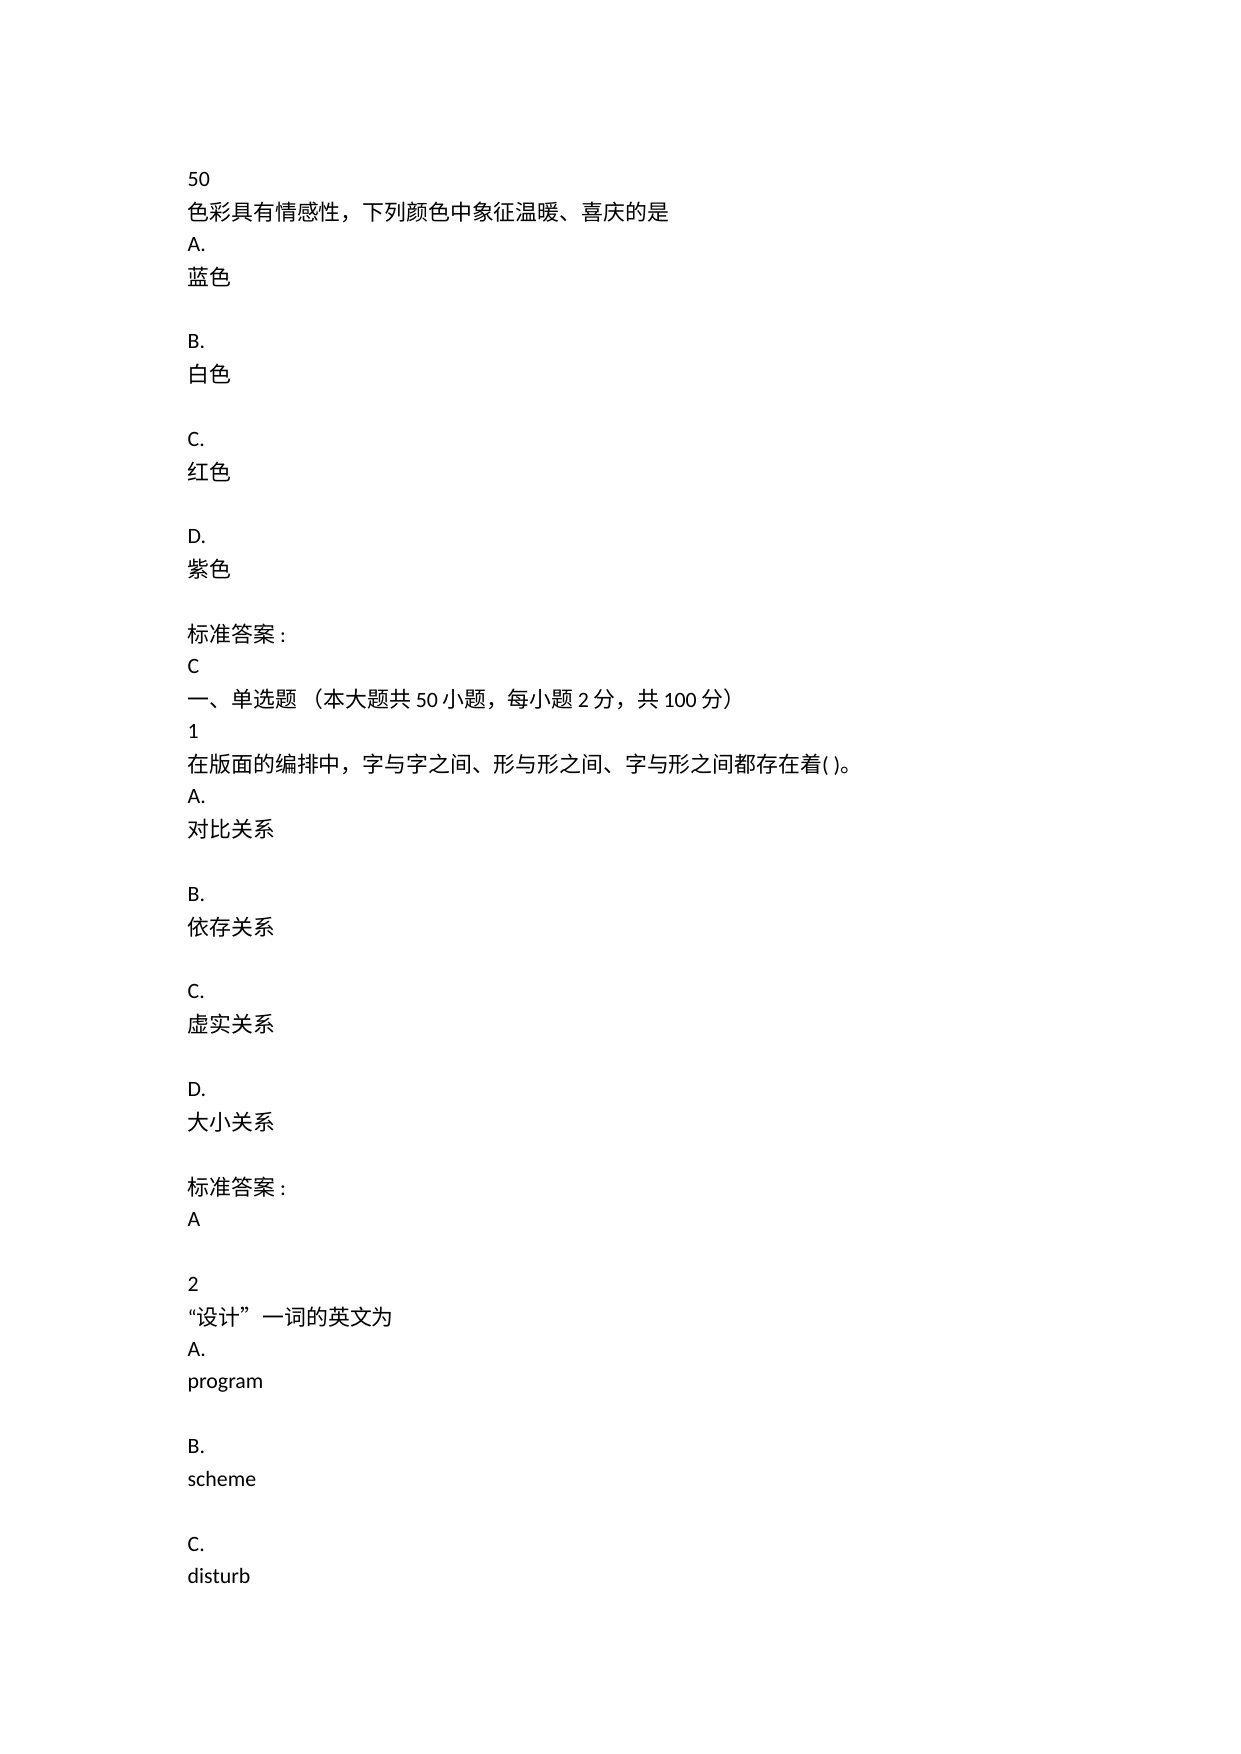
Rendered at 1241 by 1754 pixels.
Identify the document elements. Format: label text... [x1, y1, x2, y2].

text 色彩具有情感性，下列颜色中象征温暖、喜庆的是 [187, 194, 1053, 227]
text 蓝色 [187, 259, 1053, 292]
text C [187, 649, 1053, 682]
text 红色 [187, 454, 1053, 487]
text C. [187, 974, 1053, 1007]
text A. [187, 1332, 1053, 1364]
text B. [187, 1429, 1053, 1462]
text A. [187, 227, 1053, 259]
text 对比关系 [187, 812, 1053, 844]
text D. [187, 519, 1053, 552]
text 50 [187, 162, 1053, 194]
text C. [187, 1527, 1053, 1559]
text A. [187, 779, 1053, 812]
text 在版面的编排中，字与字之间、形与形之间、字与形之间都存在着( )。 [187, 747, 1053, 779]
text disturb [187, 1559, 1053, 1592]
text D. [187, 1072, 1053, 1104]
text 一、单选题 （本大题共50小题，每小题2分，共100分） [187, 682, 1053, 714]
text C. [187, 422, 1053, 454]
text A [187, 1202, 1053, 1234]
text 大小关系 [187, 1104, 1053, 1137]
text “设计”一词的英文为 [187, 1299, 1053, 1332]
text 1 [187, 714, 1053, 747]
text 白色 [187, 357, 1053, 389]
text scheme [187, 1462, 1053, 1494]
text 2 [187, 1267, 1053, 1299]
text 依存关系 [187, 909, 1053, 942]
text 紫色 [187, 552, 1053, 584]
text program [187, 1364, 1053, 1397]
text 虚实关系 [187, 1007, 1053, 1039]
text 标准答案 : [187, 617, 1053, 649]
text B. [187, 324, 1053, 357]
text B. [187, 877, 1053, 909]
text 标准答案 : [187, 1169, 1053, 1202]
